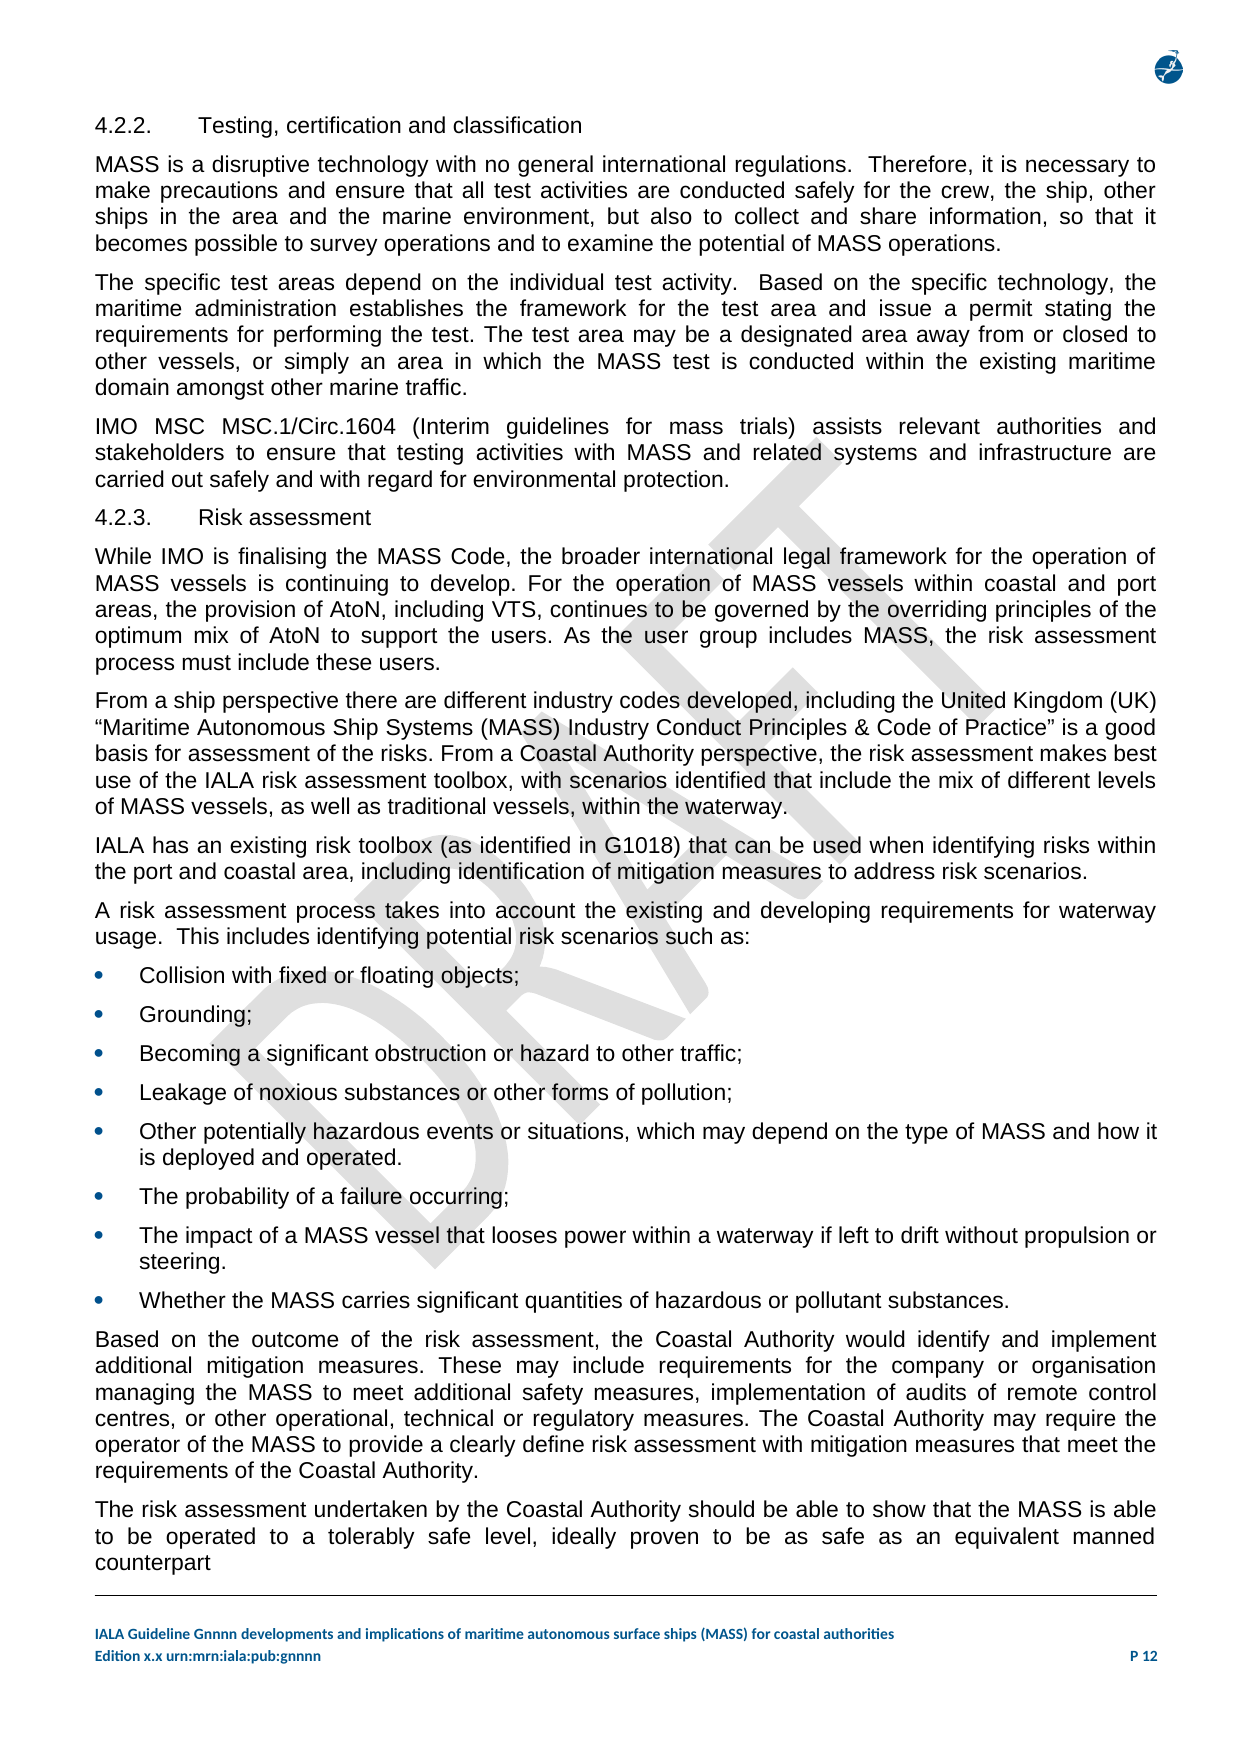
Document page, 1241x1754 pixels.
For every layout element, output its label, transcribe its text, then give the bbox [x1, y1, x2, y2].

list The impact of a MASS vessel that looses power within a waterway if left to drift without propulsion or steering. [94, 1222, 1157, 1274]
text From a ship perspective there are different industry codes developed, including the United Kingdom (UK) “Maritime Autonomous Ship Systems (MASS) Industry Conduct Principles & Code of Practice” is a good basis for assessment of the risks. From a Coastal Authority perspective, the risk assessment makes best use of the IALA risk assessment toolbox, with scenarios identified that include the mix of different levels of MASS vessels, as well as traditional vessels, within the waterway. [94, 687, 1157, 819]
picture [1123, 0, 1241, 119]
text IALA has an existing risk toolbox (as identified in G1018) that can be used when identifying risks within the port and coastal area, including identification of mitigation measures to address risk scenarios. [94, 832, 1157, 884]
subtitle Risk assessment [94, 504, 1069, 531]
list Collision with fixed or floating objects; [94, 962, 1157, 988]
text A risk assessment process takes into account the existing and developing requirements for waterway usage. This includes identifying potential risk scenarios such as: [94, 897, 1157, 950]
list The probability of a failure occurring; [94, 1183, 1157, 1209]
list IMO MSC MSC.1/Circ.1604 (Interim guidelines for mass trials) assists relevant authorities and stakeholders to ensure that testing activities with MASS and related systems and infrastructure are carried out safely and with regard for environmental protection. [94, 413, 1157, 492]
text Based on the outcome of the risk assessment, the Coastal Authority would identify and implement additional mitigation measures. These may include requirements for the company or organisation managing the MASS to meet additional safety measures, implementation of audits of remote control centres, or other operational, technical or regulatory measures. The Coastal Authority may require the operator of the MASS to provide a clearly define risk assessment with mitigation measures that meet the requirements of the Coastal Authority. [94, 1326, 1157, 1484]
list Whether the MASS carries significant quantities of hazardous or pollutant substances. [94, 1287, 1157, 1313]
list Grounding; [94, 1001, 1157, 1027]
text The specific test areas depend on the individual test activity. Based on the specific technology, the maritime administration establishes the framework for the test area and issue a permit stating the requirements for performing the test. The test area may be a designated area away from or closed to other vessels, or simply an area in which the MASS test is conducted within the existing maritime domain amongst other marine traffic. [94, 268, 1157, 400]
list Other potentially hazardous events or situations, which may depend on the type of MASS and how it is deployed and operated. [94, 1118, 1157, 1170]
text MASS is a disruptive technology with no general international regulations. Therefore, it is necessary to make precautions and ensure that all test activities are conducted safely for the crew, the ship, other ships in the area and the marine environment, but also to collect and share information, so that it becomes possible to survey operations and to examine the potential of MASS operations. [94, 151, 1157, 256]
list Becoming a significant obstruction or hazard to other traffic; [94, 1040, 1157, 1066]
subtitle Testing, certification and classification [94, 112, 1069, 138]
text While IMO is finalising the MASS Code, the broader international legal framework for the operation of MASS vessels is continuing to develop. For the operation of MASS vessels within coastal and port areas, the provision of AtoN, including VTS, continues to be governed by the overriding principles of the optimum mix of AtoN to support the users. As the user group includes MASS, the risk assessment process must include these users. [94, 543, 1157, 675]
list Leakage of noxious substances or other forms of pollution; [94, 1079, 1157, 1105]
text The risk assessment undertaken by the Coastal Authority should be able to show that the MASS is able to be operated to a tolerably safe level, ideally proven to be as safe as an equivalent manned counterpart [94, 1496, 1157, 1575]
